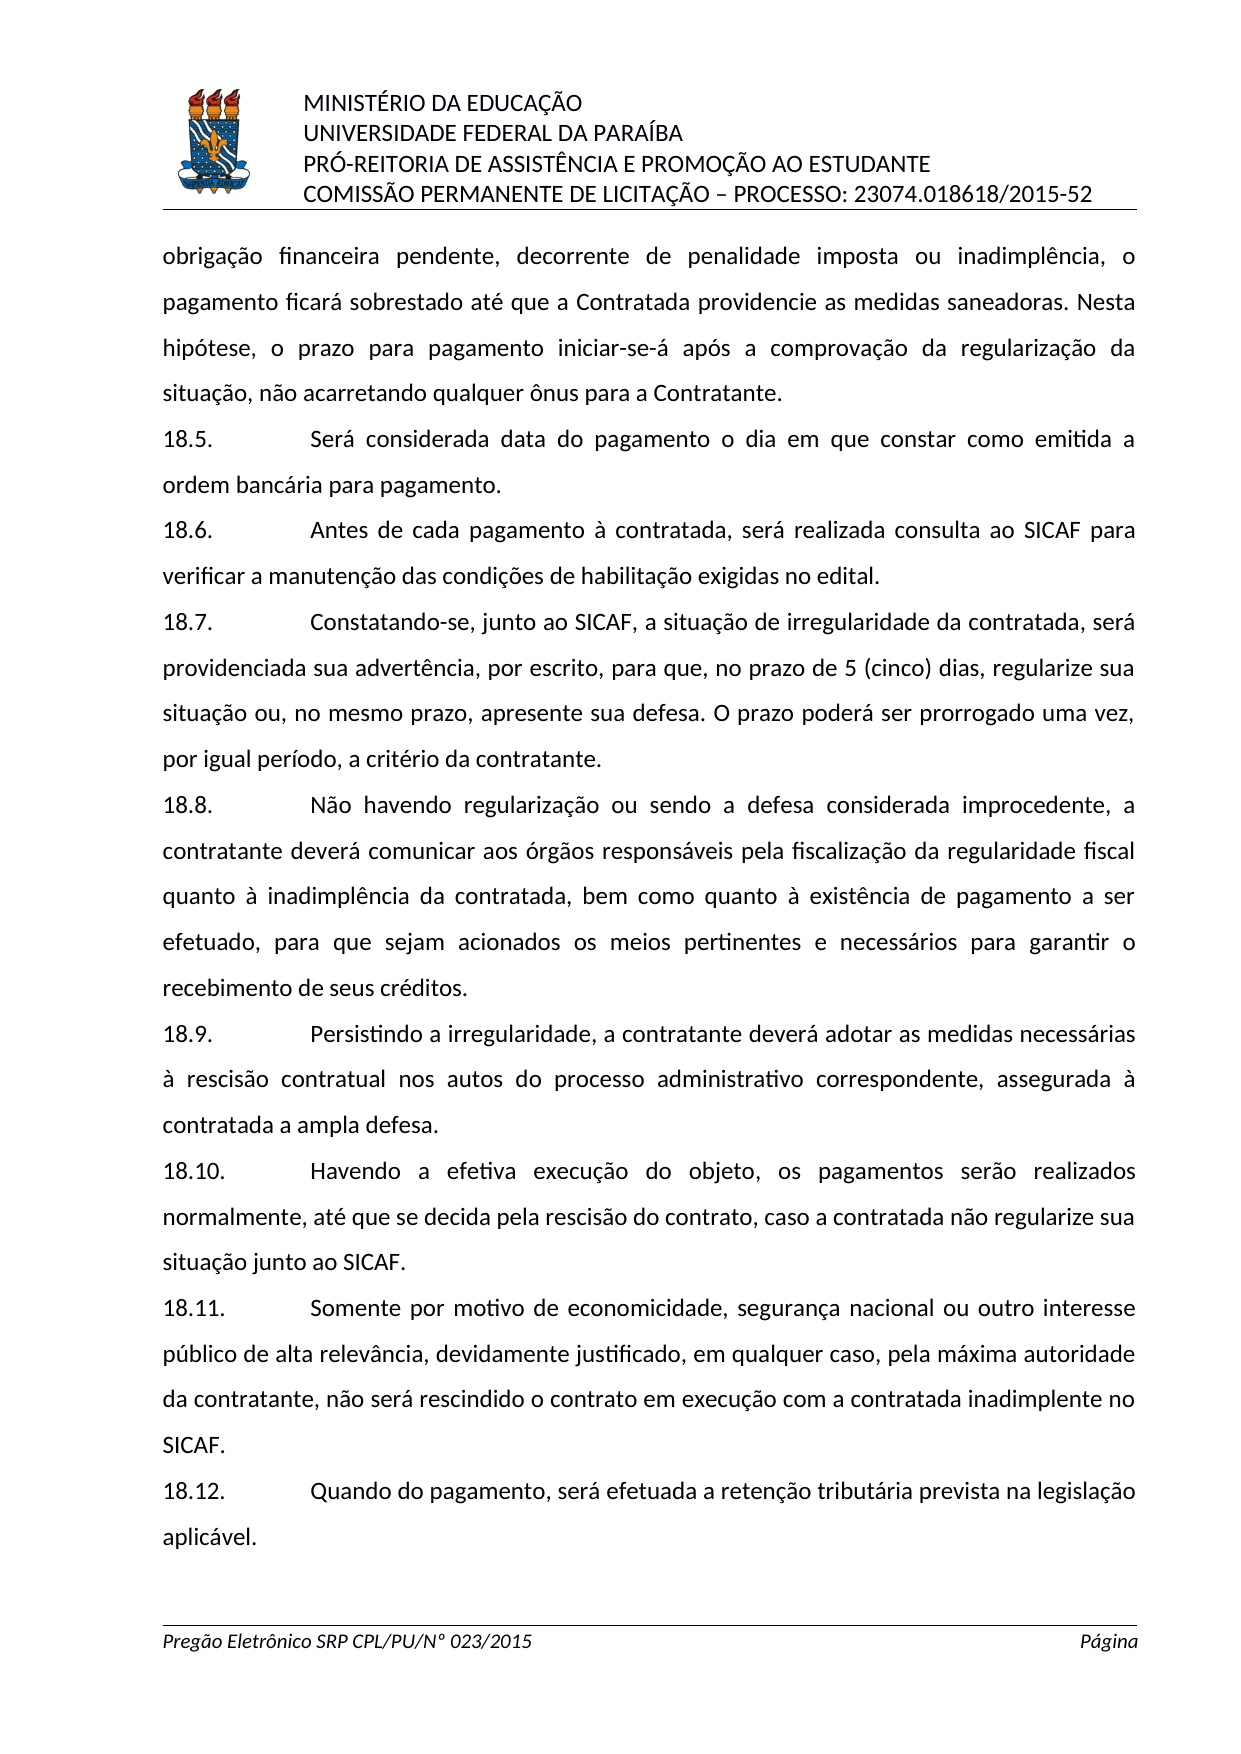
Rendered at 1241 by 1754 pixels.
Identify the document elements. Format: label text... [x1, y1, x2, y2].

picture [173, 87, 255, 195]
text 18.11. Somente por motivo de economicidade, segurança nacional ou outro interesse público de alta relevância, devidamente justificado, em qualquer caso, pela máxima autoridade da contratante, não será rescindido o contrato em execução com a contratada inadimplente no SICAF. [162, 1292, 1137, 1460]
text 18.6. Antes de cada pagamento à contratada, será realizada consulta ao SICAF para verificar a manutenção das condições de habilitação exigidas no edital. [162, 515, 1137, 591]
text 18.9. Persistindo a irregularidade, a contratante deverá adotar as medidas necessárias à rescisão contratual nos autos do processo administrativo correspondente, assegurada à contratada a ampla defesa. [162, 1018, 1137, 1140]
text 18.8. Não havendo regularização ou sendo a defesa considerada improcedente, a contratante deverá comunicar aos órgãos responsáveis pela fiscalização da regularidade fiscal quanto à inadimplência da contratada, bem como quanto à existência de pagamento a ser efetuado, para que sejam acionados os meios pertinentes e necessários para garantir o recebimento de seus créditos. [162, 789, 1137, 1002]
text 18.7. Constatando-se, junto ao SICAF, a situação de irregularidade da contratada, será providenciada sua advertência, por escrito, para que, no prazo de 5 (cinco) dias, regularize sua situação ou, no mesmo prazo, apresente sua defesa. O prazo poderá ser prorrogado uma vez, por igual período, a critério da contratante. [162, 606, 1137, 774]
text 18.10. Havendo a efetiva execução do objeto, os pagamentos serão realizados normalmente, até que se decida pela rescisão do contrato, caso a contratada não regularize sua situação junto ao SICAF. [162, 1155, 1137, 1277]
text 18.12. Quando do pagamento, será efetuada a retenção tributária prevista na legislação aplicável. [162, 1475, 1137, 1551]
text 18.5. Será considerada data do pagamento o dia em que constar como emitida a ordem bancária para pagamento. [162, 423, 1137, 499]
